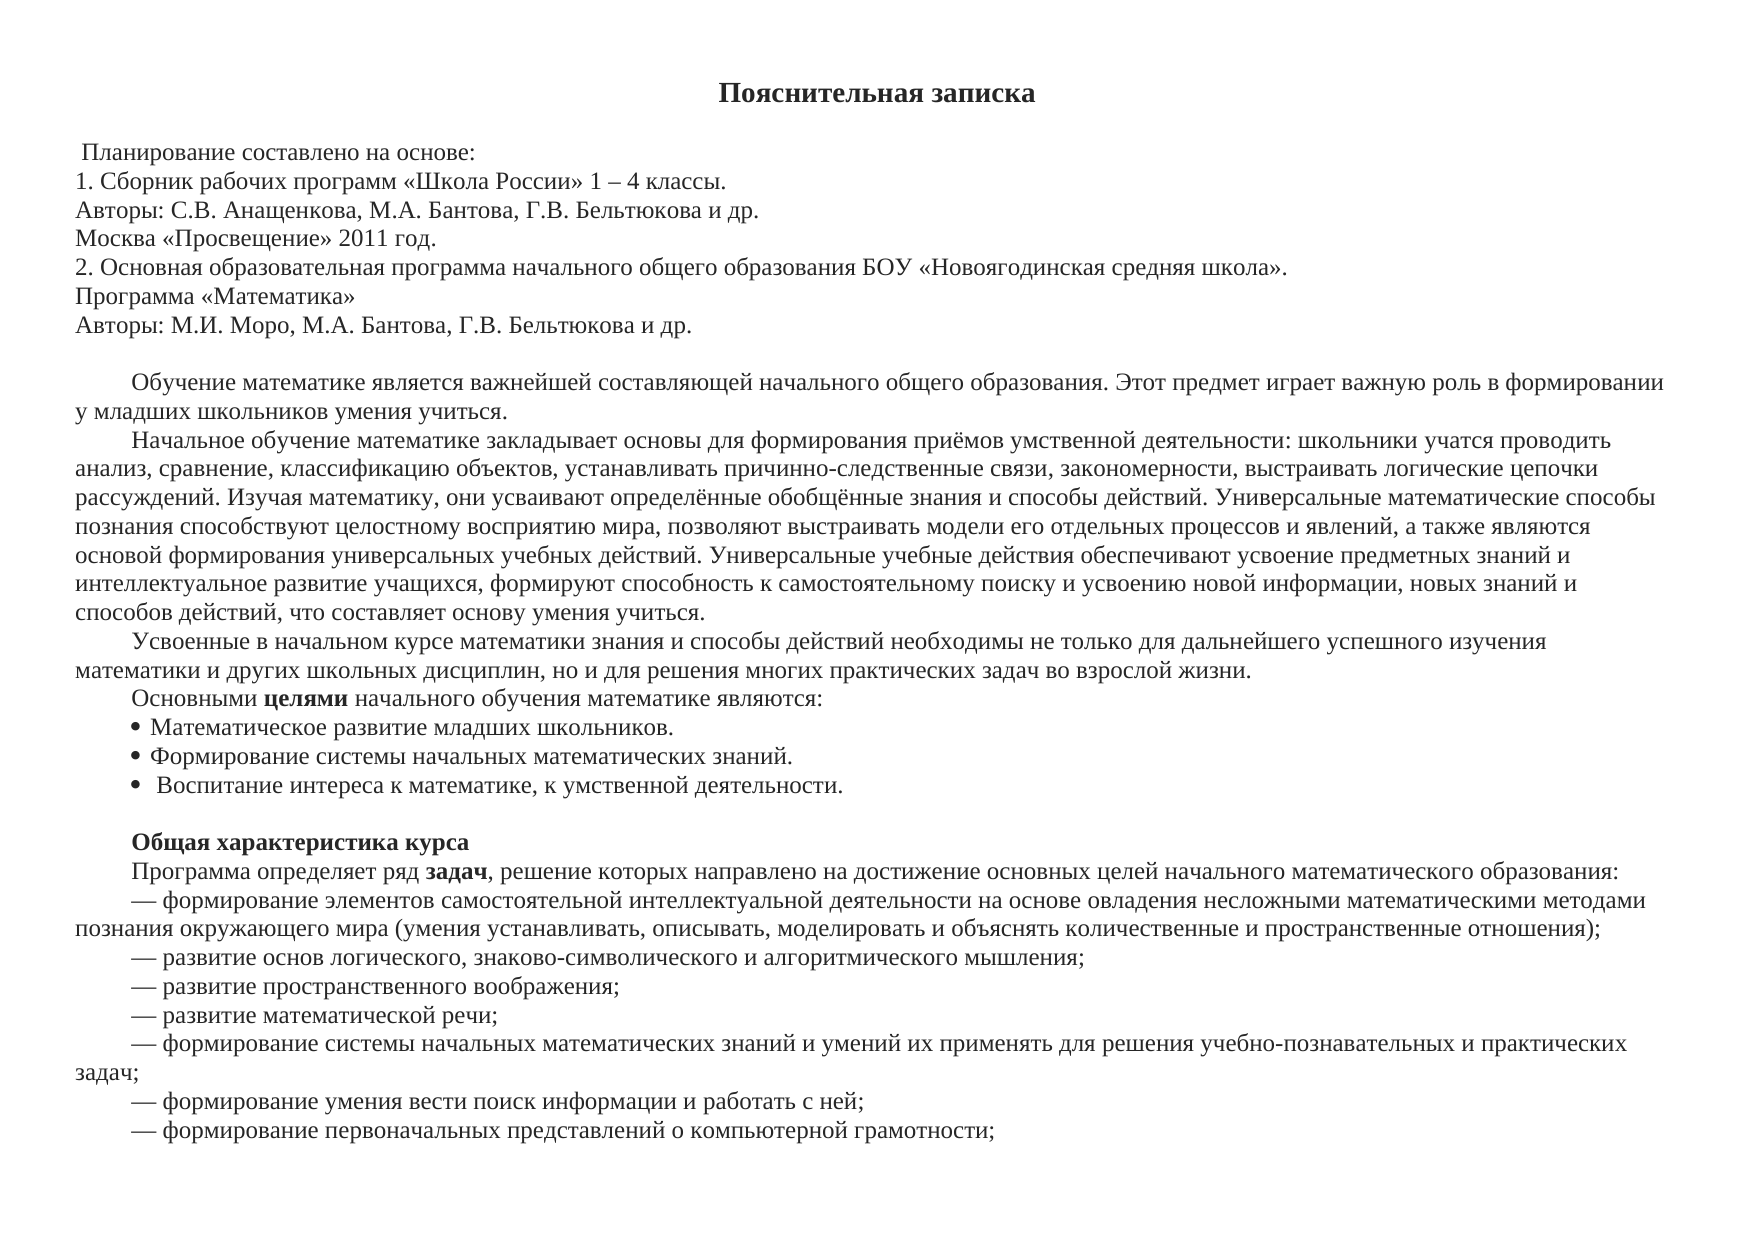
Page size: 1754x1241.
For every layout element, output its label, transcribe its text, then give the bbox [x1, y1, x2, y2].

text Пояснительная записка [75, 75, 1679, 108]
text — развитие основ логического, знаково-символического и алгоритмического мышления; [75, 942, 1679, 971]
text — формирование системы начальных математических знаний и умений их применять для решения учебно-познавательных и практических задач; [75, 1028, 1679, 1086]
text Обучение математике является важнейшей составляющей начального общего образования. Этот предмет играет важную роль в формировании у младших школьников умения учиться. [75, 367, 1679, 425]
text — формирование первоначальных представлений о компьютерной грамотности; [75, 1115, 1679, 1143]
text Авторы: С.В. Анащенкова, М.А. Бантова, Г.В. Бельтюкова и др. [75, 195, 1679, 223]
text — развитие математической речи; [75, 1000, 1679, 1028]
text — формирование умения вести поиск информации и работать с ней; [75, 1086, 1679, 1115]
list Воспитание интереса к математике, к умственной деятельности. [75, 770, 1679, 798]
list Математическое развитие младших школьников. [75, 712, 1679, 741]
text 2. Основная образовательная программа начального общего образования БОУ «Новоягодинская средняя школа». [75, 252, 1679, 281]
text Авторы: М.И. Моро, М.А. Бантова, Г.В. Бельтюкова и др. [75, 310, 1679, 338]
text Программа «Математика» [75, 281, 1679, 310]
text Основными целями начального обучения математике являются: [75, 683, 1679, 712]
text Общая характеристика курса [75, 827, 1679, 856]
text Программа определяет ряд задач, решение которых направлено на достижение основных целей начального математического образования: [75, 856, 1679, 885]
list Формирование системы начальных математических знаний. [75, 741, 1679, 770]
text 1. Сборник рабочих программ «Школа России» 1 – 4 классы. [75, 166, 1679, 195]
text Усвоенные в начальном курсе математики знания и способы действий необходимы не только для дальнейшего успешного изучения математики и других школьных дисциплин, но и для решения многих практических задач во взрослой жизни. [75, 626, 1679, 683]
text — развитие пространственного воображения; [75, 971, 1679, 1000]
text Москва «Просвещение» 2011 год. [75, 223, 1679, 252]
text Начальное обучение математике закладывает основы для формирования приёмов умственной деятельности: школьники учатся проводить анализ, сравнение, классификацию объектов, устанавливать причинно-следственные связи, закономерности, выстраивать логические цепочки рассуждений. Изучая математику, они усваивают определённые обобщённые знания и способы действий. Универсальные математические способы познания способствуют целостному восприятию мира, позволяют выстраивать модели его отдельных процессов и явлений, а также являются основой формирования универсальных учебных действий. Универсальные учебные действия обеспечивают усвоение предметных знаний и интеллектуальное развитие учащихся, формируют способность к самостоятельному поиску и усвоению новой информации, новых знаний и способов действий, что составляет основу умения учиться. [75, 425, 1679, 626]
text — формирование элементов самостоятельной интеллектуальной деятельности на основе овладения несложными математическими методами познания окружающего мира (умения устанавливать, описывать, моделировать и объяснять количественные и пространственные отношения); [75, 885, 1679, 942]
text Планирование составлено на основе: [75, 137, 1679, 166]
